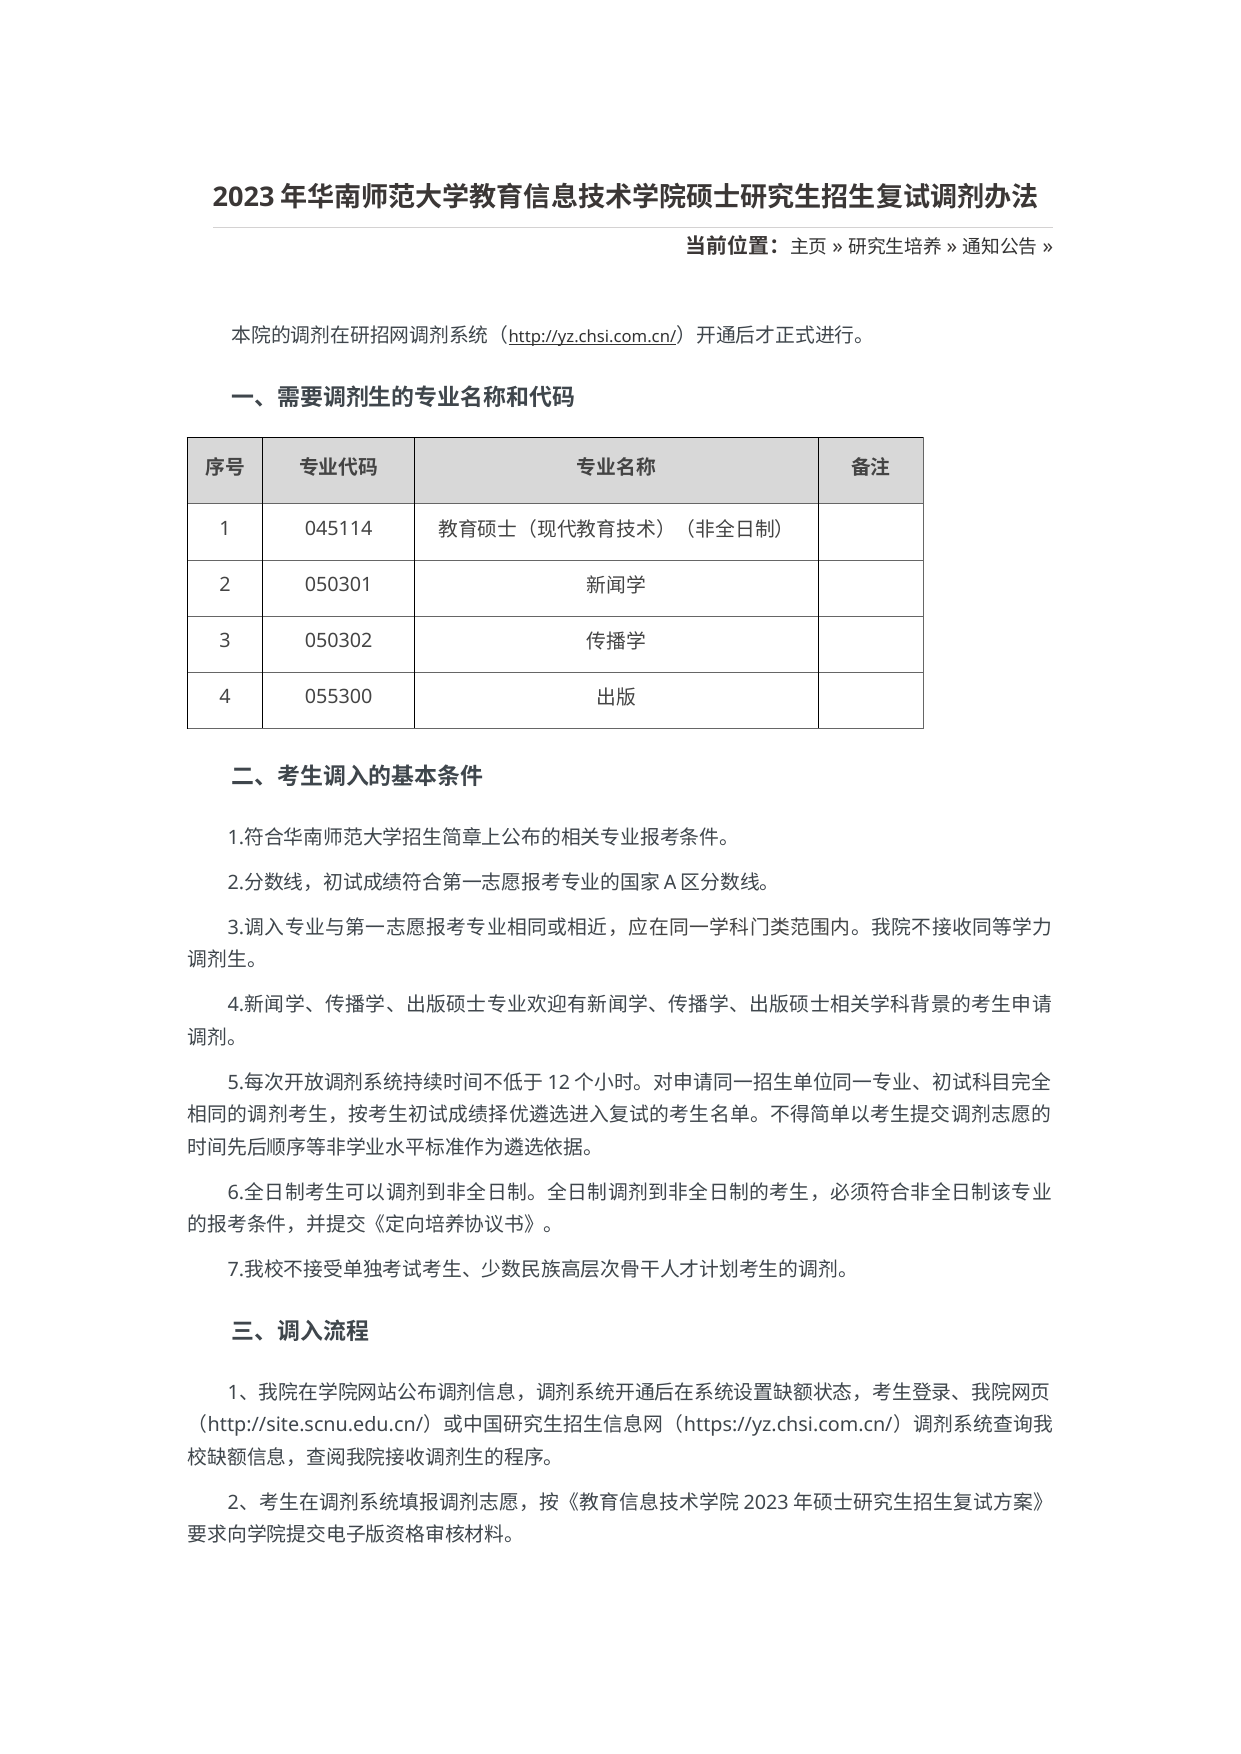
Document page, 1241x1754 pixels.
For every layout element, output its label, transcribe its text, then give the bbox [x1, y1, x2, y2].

table_cell 传播学 [415, 617, 818, 672]
text 5.每次开放调剂系统持续时间不低于12个小时。对申请同一招生单位同一专业、初试科目完全相同的调剂考生，按考生初试成绩择优遴选进入复试的考生名单。不得简单以考生提交调剂志愿的时间先后顺序等非学业水平标准作为遴选依据。 [187, 1064, 1053, 1162]
text 当前位置：主页 » 研究生培养 » 通知公告 » [187, 228, 1053, 261]
table_cell 050301 [263, 561, 414, 616]
table_cell 045114 [263, 504, 414, 559]
table_cell 050302 [263, 617, 414, 672]
table_cell [819, 673, 923, 728]
text 2023年华南师范大学教育信息技术学院硕士研究生招生复试调剂办法 [212, 162, 1053, 228]
text 2.分数线，初试成绩符合第一志愿报考专业的国家A区分数线。 [187, 864, 1053, 897]
table_cell 新闻学 [415, 561, 818, 616]
table_header 专业名称 [415, 438, 818, 503]
text 1.符合华南师范大学招生简章上公布的相关专业报考条件。 [187, 819, 1053, 852]
table_cell 教育硕士（现代教育技术）（非全日制） [415, 504, 818, 559]
table_cell 3 [188, 617, 262, 672]
table_header 备注 [819, 438, 923, 503]
table_cell 出版 [415, 673, 818, 728]
text 3.调入专业与第一志愿报考专业相同或相近，应在同一学科门类范围内。我院不接收同等学力调剂生。 [187, 909, 1053, 974]
text 6.全日制考生可以调剂到非全日制。全日制调剂到非全日制的考生，必须符合非全日制该专业的报考条件，并提交《定向培养协议书》。 [187, 1174, 1053, 1239]
table_cell [819, 561, 923, 616]
table_cell 2 [188, 561, 262, 616]
table_cell 055300 [263, 673, 414, 728]
text 二、考生调入的基本条件 [187, 742, 1053, 807]
table_cell [819, 504, 923, 559]
table_cell [819, 617, 923, 672]
text 1、我院在学院网站公布调剂信息，调剂系统开通后在系统设置缺额状态，考生登录、我院网页（http://site.scnu.edu.cn/）或中国研究生招生信息网（https://yz.chsi.com.cn/）调剂系统查询我校缺额信息，查阅我院接收调剂生的程序。 [187, 1374, 1053, 1472]
text 4.新闻学、传播学、出版硕士专业欢迎有新闻学、传播学、出版硕士相关学科背景的考生申请调剂。 [187, 987, 1053, 1052]
text 一、需要调剂生的专业名称和代码 [187, 363, 1053, 428]
table_header 专业代码 [263, 438, 414, 503]
table_cell 1 [188, 504, 262, 559]
table_cell 4 [188, 673, 262, 728]
text 7.我校不接受单独考试考生、少数民族高层次骨干人才计划考生的调剂。 [187, 1252, 1053, 1284]
text 本院的调剂在研招网调剂系统（http://yz.chsi.com.cn/）开通后才正式进行。 [187, 318, 1053, 351]
text 2、考生在调剂系统填报调剂志愿，按《教育信息技术学院2023年硕士研究生招生复试方案》要求向学院提交电子版资格审核材料。 [187, 1484, 1053, 1549]
table_header 序号 [188, 438, 262, 503]
text 三、调入流程 [187, 1297, 1053, 1362]
